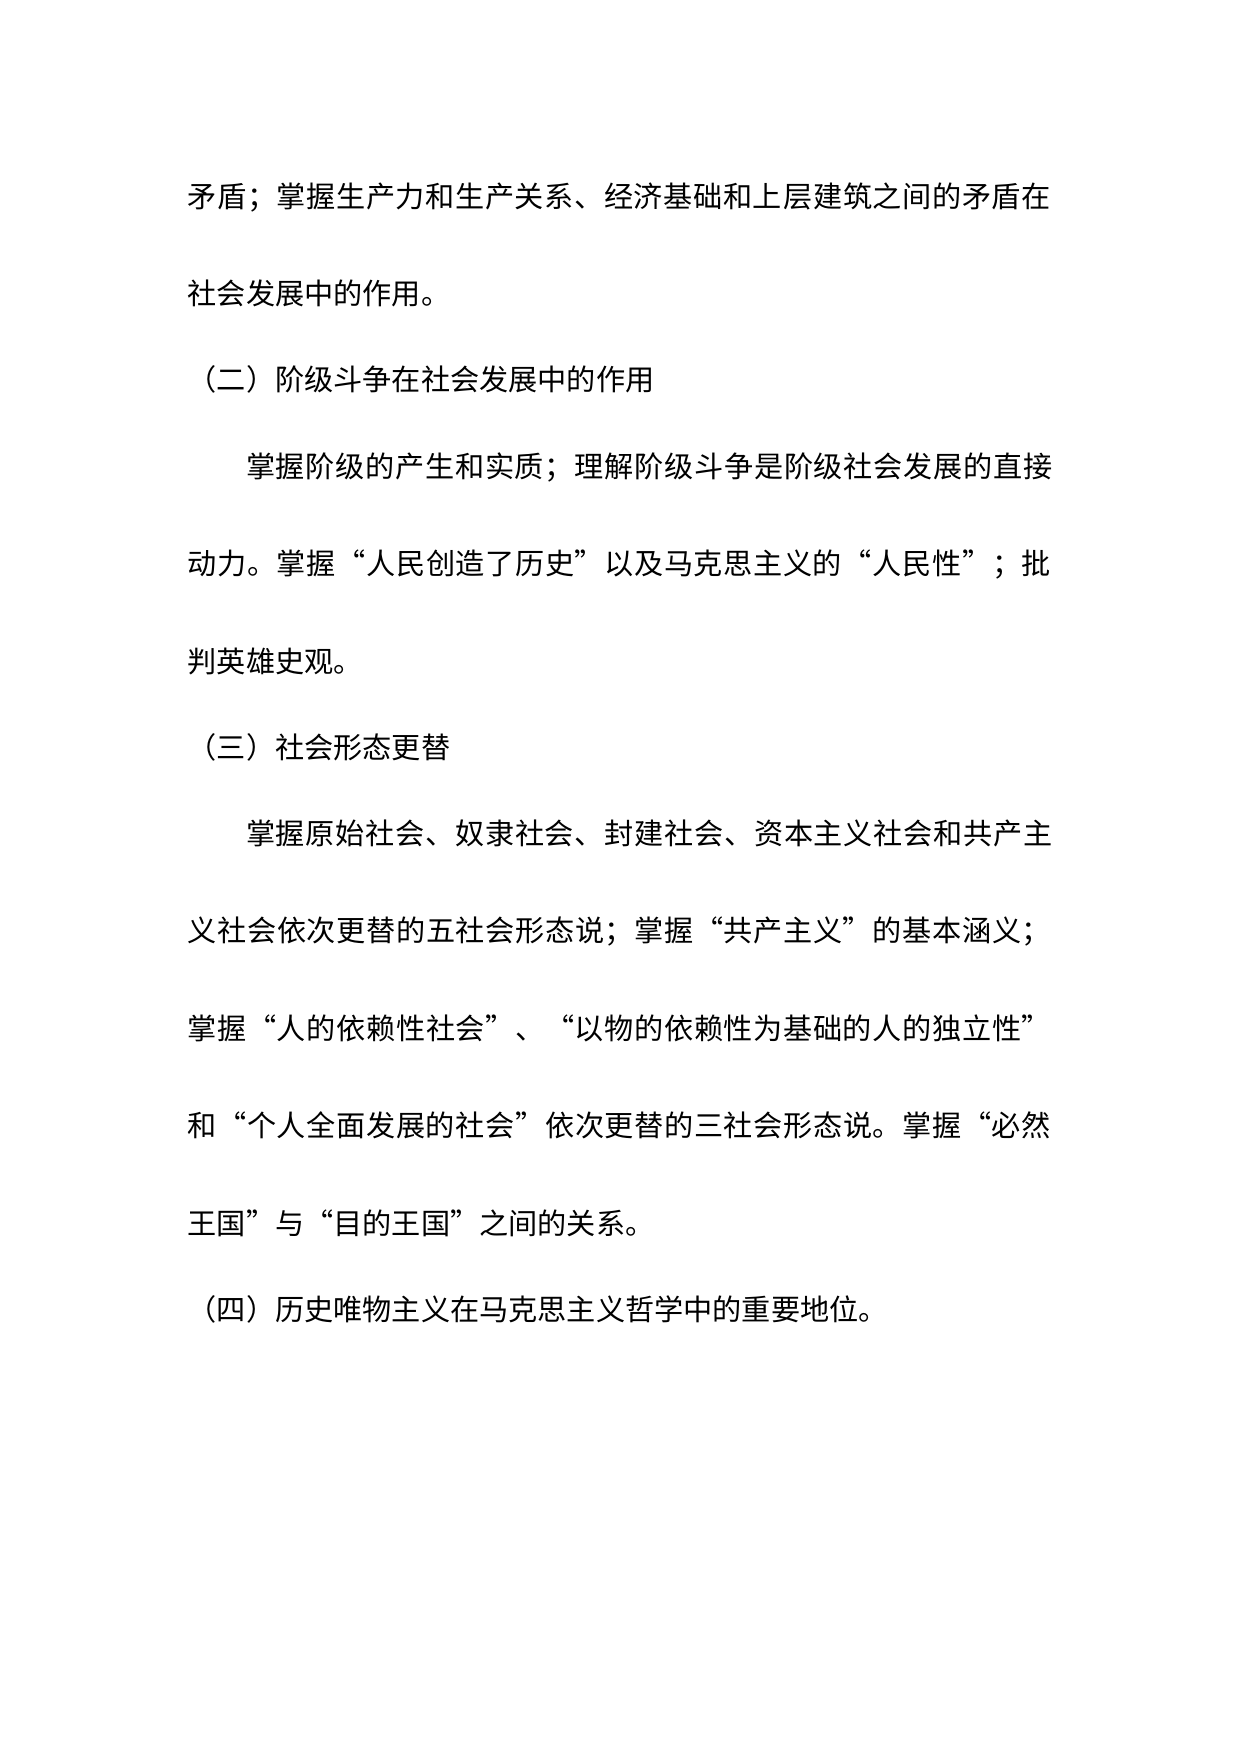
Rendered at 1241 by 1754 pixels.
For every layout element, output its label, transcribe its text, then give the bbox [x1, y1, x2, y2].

text 掌握阶级的产生和实质；理解阶级斗争是阶级社会发展的直接动力。掌握“人民创造了历史”以及马克思主义的“人民性”；批判英雄史观。 [187, 432, 1053, 692]
list （二）阶级斗争在社会发展中的作用 [187, 346, 1053, 411]
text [187, 162, 1053, 324]
list （三）社会形态更替 [187, 713, 1053, 778]
text 掌握原始社会、奴隶社会、封建社会、资本主义社会和共产主义社会依次更替的五社会形态说；掌握“共产主义”的基本涵义；掌握“人的依赖性社会”、“以物的依赖性为基础的人的独立性”和“个人全面发展的社会”依次更替的三社会形态说。掌握“必然王国”与“目的王国”之间的关系。 [187, 799, 1053, 1254]
text （四）历史唯物主义在马克思主义哲学中的重要地位。 [187, 1275, 1053, 1340]
